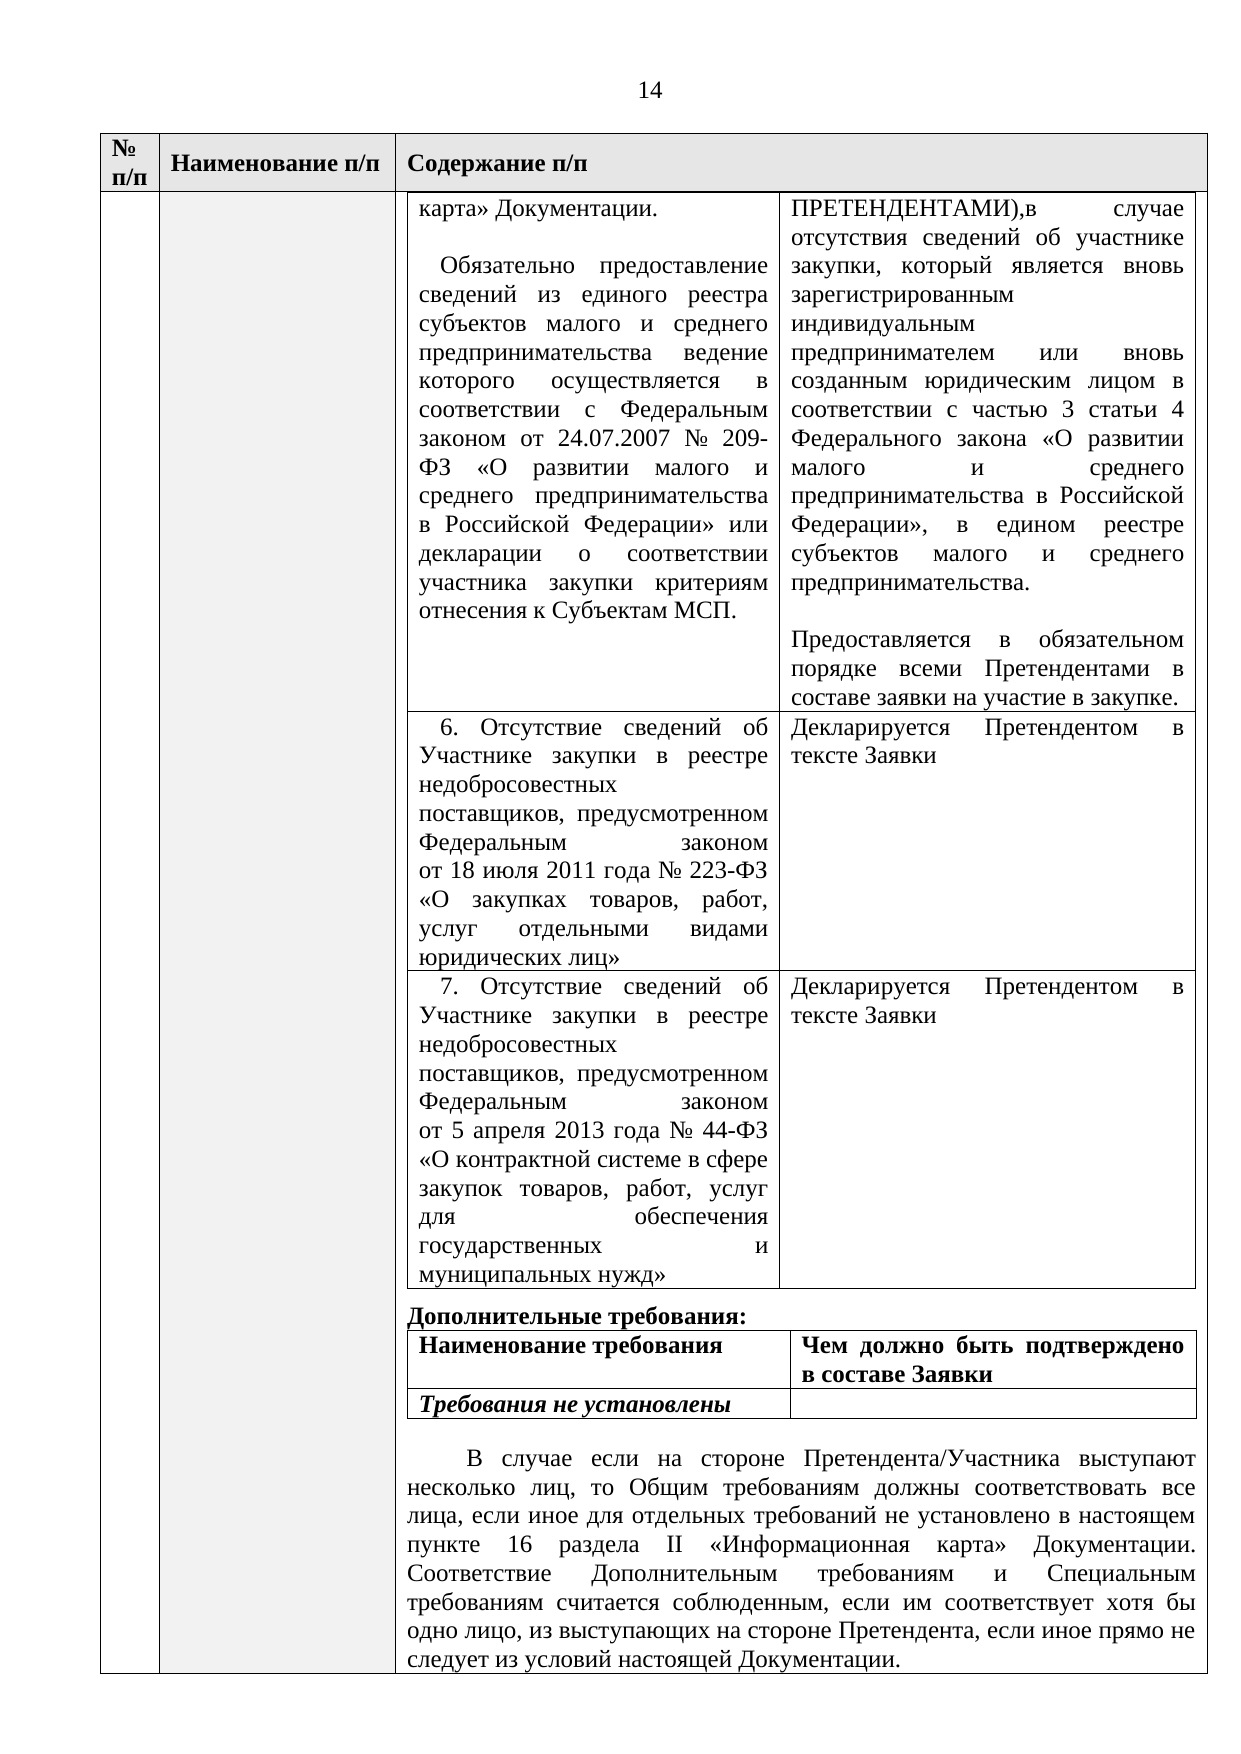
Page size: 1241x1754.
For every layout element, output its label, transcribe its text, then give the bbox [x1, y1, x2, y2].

table_header Содержание п/п [396, 134, 1207, 191]
table_header № п/п [101, 134, 159, 191]
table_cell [160, 192, 395, 1673]
table_cell [101, 192, 159, 1673]
table_header Наименование п/п [160, 134, 395, 191]
